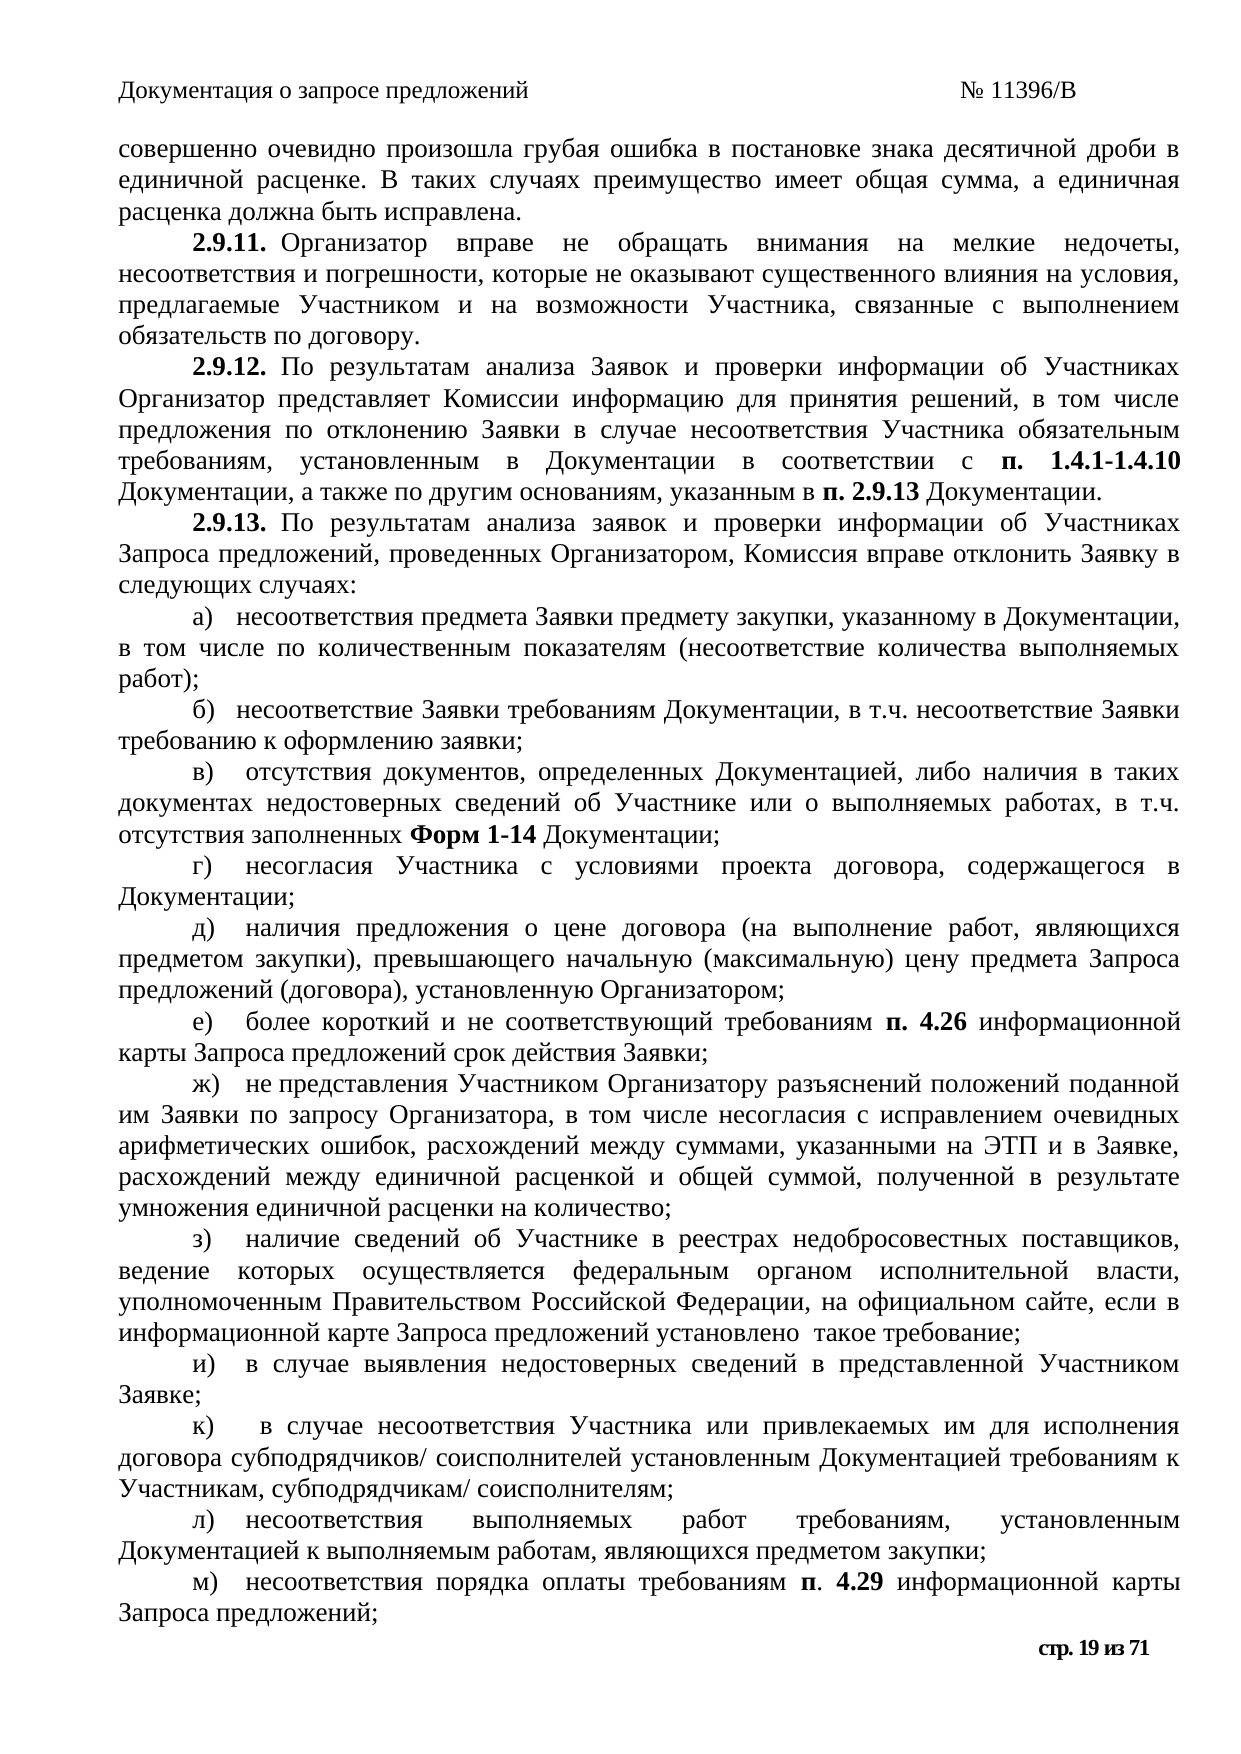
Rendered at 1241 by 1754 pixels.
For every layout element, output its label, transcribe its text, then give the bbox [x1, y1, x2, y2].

list не представления Участником Организатору разъяснений положений поданной им Заявки по запросу Организатора, в том числе несогласия с исправлением очевидных арифметических ошибок, расхождений между суммами, указанными на ЭТП и в Заявке, расхождений между единичной расценкой и общей суммой, полученной в результате умножения единичной расценки на количество; [118, 1067, 1181, 1223]
list в случае выявления недостоверных сведений в представленной Участником Заявке; [118, 1347, 1181, 1409]
list более короткий и не соответствующий требованиям п. 4.26 информационной карты Запроса предложений срок действия Заявки; [118, 1004, 1181, 1067]
list несоответствия выполняемых работ требованиям, установленным Документацией к выполняемым работам, являющихся предметом закупки; [118, 1503, 1181, 1565]
list несоответствие Заявки требованиям Документации, в т.ч. несоответствие Заявки требованию к оформлению заявки; [118, 693, 1181, 755]
list несоответствия порядка оплаты требованиям п. 4.29 информационной карты Запроса предложений; [118, 1565, 1181, 1627]
list По результатам анализа заявок и проверки информации об Участниках Запроса предложений, проведенных Организатором, Комиссия вправе отклонить Заявку в следующих случаях: [118, 506, 1181, 600]
list Организатор вправе не обращать внимания на мелкие недочеты, несоответствия и погрешности, которые не оказывают существенного влияния на условия, предлагаемые Участником и на возможности Участника, связанные с выполнением обязательств по договору. [118, 226, 1181, 351]
list наличие сведений об Участнике в реестрах недобросовестных поставщиков, ведение которых осуществляется федеральным органом исполнительной власти, уполномоченным Правительством Российской Федерации, на официальном сайте, если в информационной карте Запроса предложений установлено такое требование; [118, 1223, 1181, 1347]
list в случае несоответствия Участника или привлекаемых им для исполнения договора субподрядчиков/ соисполнителей установленным Документацией требованиям к Участникам, субподрядчикам/ соисполнителям; [118, 1409, 1181, 1503]
list несогласия Участника с условиями проекта договора, содержащегося в Документации; [118, 849, 1181, 911]
list отсутствия документов, определенных Документацией, либо наличия в таких документах недостоверных сведений об Участнике или о выполняемых работах, в т.ч. отсутствия заполненных Форм 1-14 Документации; [118, 755, 1181, 849]
list несоответствия предмета Заявки предмету закупки, указанному в Документации, в том числе по количественным показателям (несоответствие количества выполняемых работ); [118, 600, 1181, 693]
list По результатам анализа Заявок и проверки информации об Участниках Организатор представляет Комиссии информацию для принятия решений, в том числе предложения по отклонению Заявки в случае несоответствия Участника обязательным требованиям, установленным в Документации в соответствии с п. 1.4.1-1.4.10 Документации, а также по другим основаниям, указанным в п. 2.9.13 Документации. [118, 351, 1181, 506]
list наличия предложения о цене договора (на выполнение работ, являющихся предметом закупки), превышающего начальную (максимальную) цену предмета Запроса предложений (договора), установленную Организатором; [118, 911, 1181, 1004]
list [118, 132, 1181, 226]
